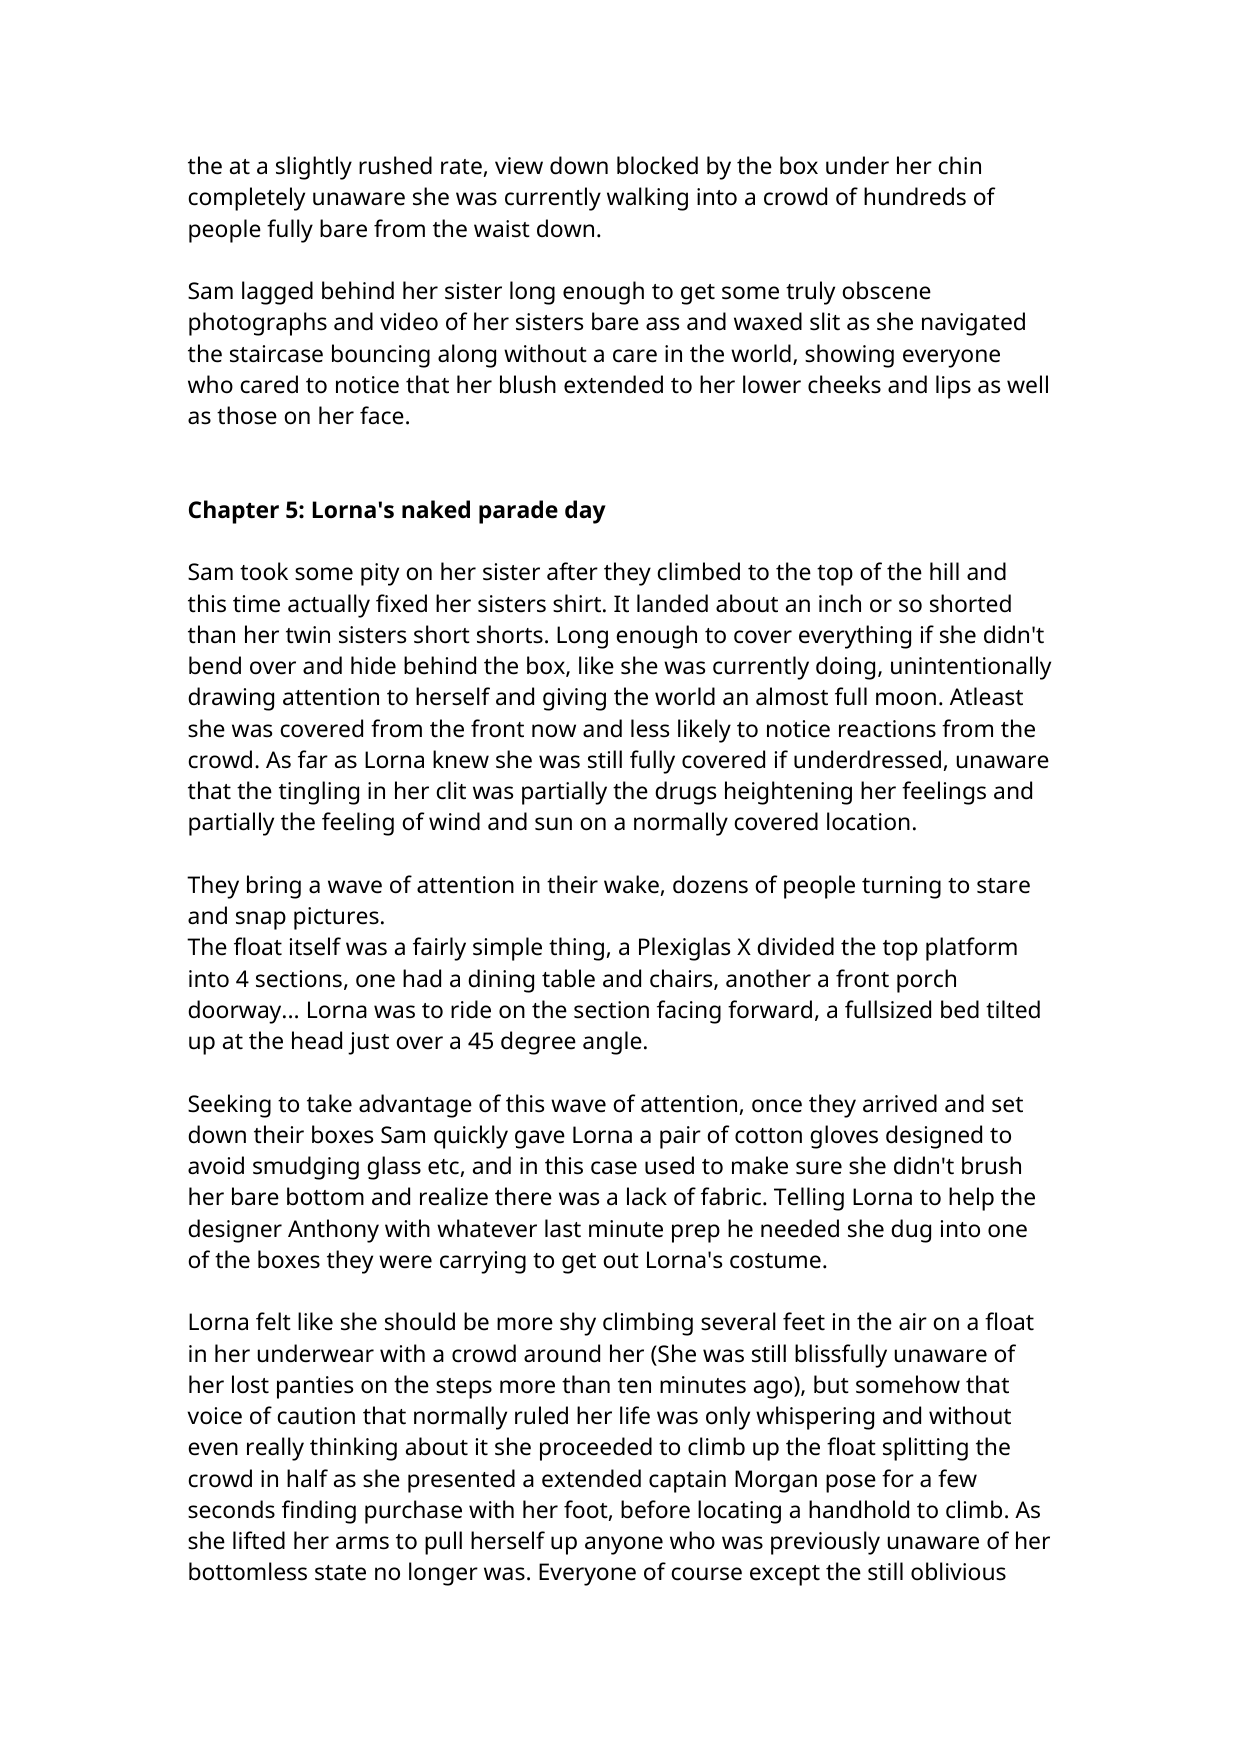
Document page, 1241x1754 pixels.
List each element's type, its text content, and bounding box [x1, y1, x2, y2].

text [187, 150, 1053, 431]
text Chapter 5: Lorna's naked parade day [187, 494, 1053, 525]
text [187, 556, 1053, 1587]
